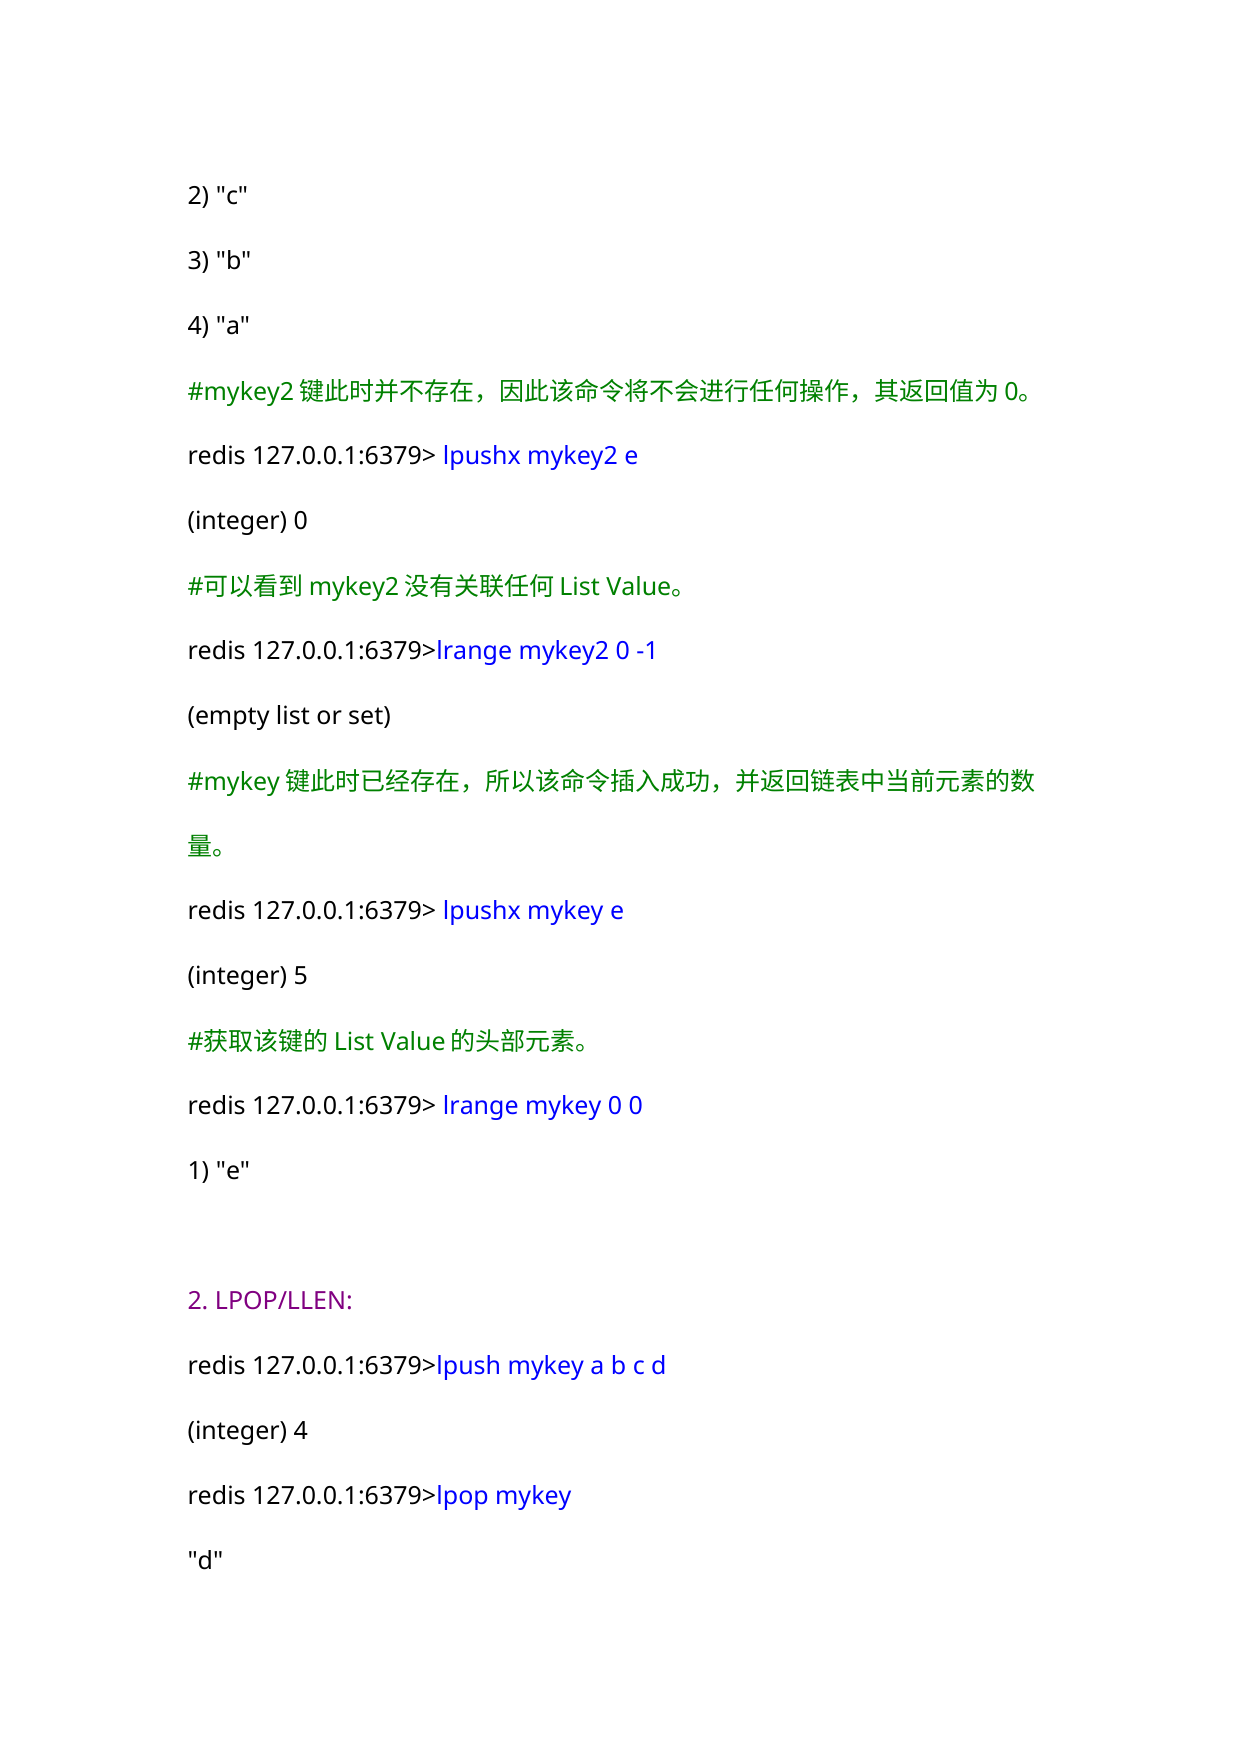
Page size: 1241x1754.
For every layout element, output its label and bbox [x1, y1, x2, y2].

text [187, 162, 1053, 1592]
